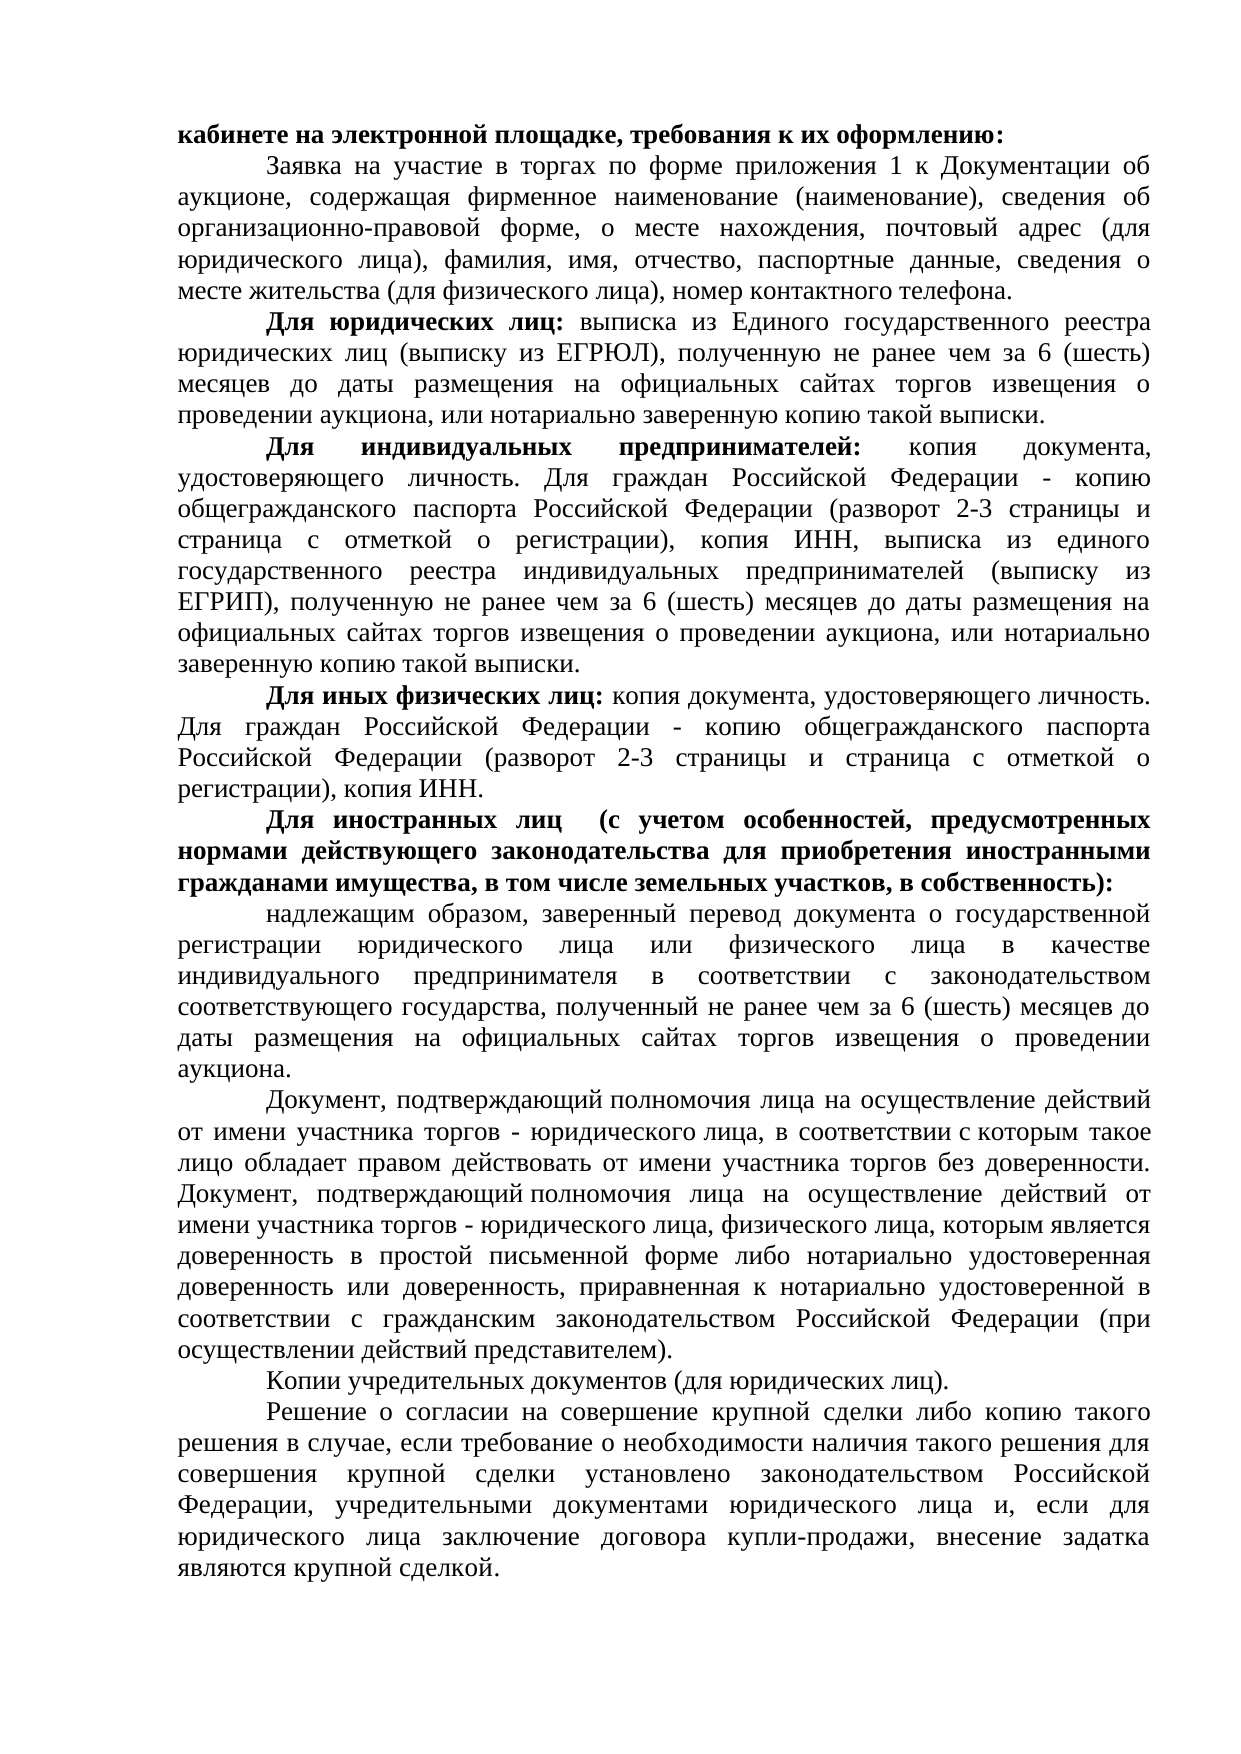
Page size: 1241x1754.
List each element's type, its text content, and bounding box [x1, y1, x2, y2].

text Для иностранных лиц (с учетом особенностей, предусмотренных нормами действующего законодательства для приобретения иностранными гражданами имущества, в том числе земельных участков, в собственность): [177, 803, 1152, 897]
text Решение о согласии на совершение крупной сделки либо копию такого решения в случае, если требование о необходимости наличия такого решения для совершения крупной сделки установлено законодательством Российской Федерации, учредительными документами юридического лица и, если для юридического лица заключение договора купли-продажи, внесение задатка являются крупной сделкой. [177, 1395, 1152, 1582]
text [177, 118, 1152, 149]
text Для иных физических лиц: копия документа, удостоверяющего личность. Для граждан Российской Федерации - копию общегражданского паспорта Российской Федерации (разворот 2-3 страницы и страница с отметкой о регистрации), копия ИНН. [177, 679, 1152, 803]
text Для юридических лиц: выписка из Единого государственного реестра юридических лиц (выписку из ЕГРЮЛ), полученную не ранее чем за 6 (шесть) месяцев до даты размещения на официальных сайтах торгов извещения о проведении аукциона, или нотариально заверенную копию такой выписки. [177, 305, 1152, 429]
text Для индивидуальных предпринимателей: копия документа, удостоверяющего личность. Для граждан Российской Федерации - копию общегражданского паспорта Российской Федерации (разворот 2-3 страницы и страница с отметкой о регистрации), копия ИНН, выписка из единого государственного реестра индивидуальных предпринимателей (выписку из ЕГРИП), полученную не ранее чем за 6 (шесть) месяцев до даты размещения на официальных сайтах торгов извещения о проведении аукциона, или нотариально заверенную копию такой выписки. [177, 429, 1152, 679]
text Заявка на участие в торгах по форме приложения 1 к Документации об аукционе, содержащая фирменное наименование (наименование), сведения об организационно-правовой форме, о месте нахождения, почтовый адрес (для юридического лица), фамилия, имя, отчество, паспортные данные, сведения о месте жительства (для физического лица), номер контактного телефона. [177, 149, 1152, 305]
text надлежащим образом, заверенный перевод документа о государственной регистрации юридического лица или физического лица в качестве индивидуального предпринимателя в соответствии с законодательством соответствующего государства, полученный не ранее чем за 6 (шесть) месяцев до даты размещения на официальных сайтах торгов извещения о проведении аукциона. [177, 897, 1152, 1084]
text Документ, подтверждающий полномочия лица на осуществление действий от имени участника торгов - юридического лица, в соответствии с которым такое лицо обладает правом действовать от имени участника торгов без доверенности. Документ, подтверждающий полномочия лица на осуществление действий от имени участника торгов - юридического лица, физического лица, которым является доверенность в простой письменной форме либо нотариально удостоверенная доверенность или доверенность, приравненная к нотариально удостоверенной в соответствии с гражданским законодательством Российской Федерации (при осуществлении действий представителем). [177, 1084, 1152, 1364]
text Копии учредительных документов (для юридических лиц). [177, 1364, 1152, 1395]
